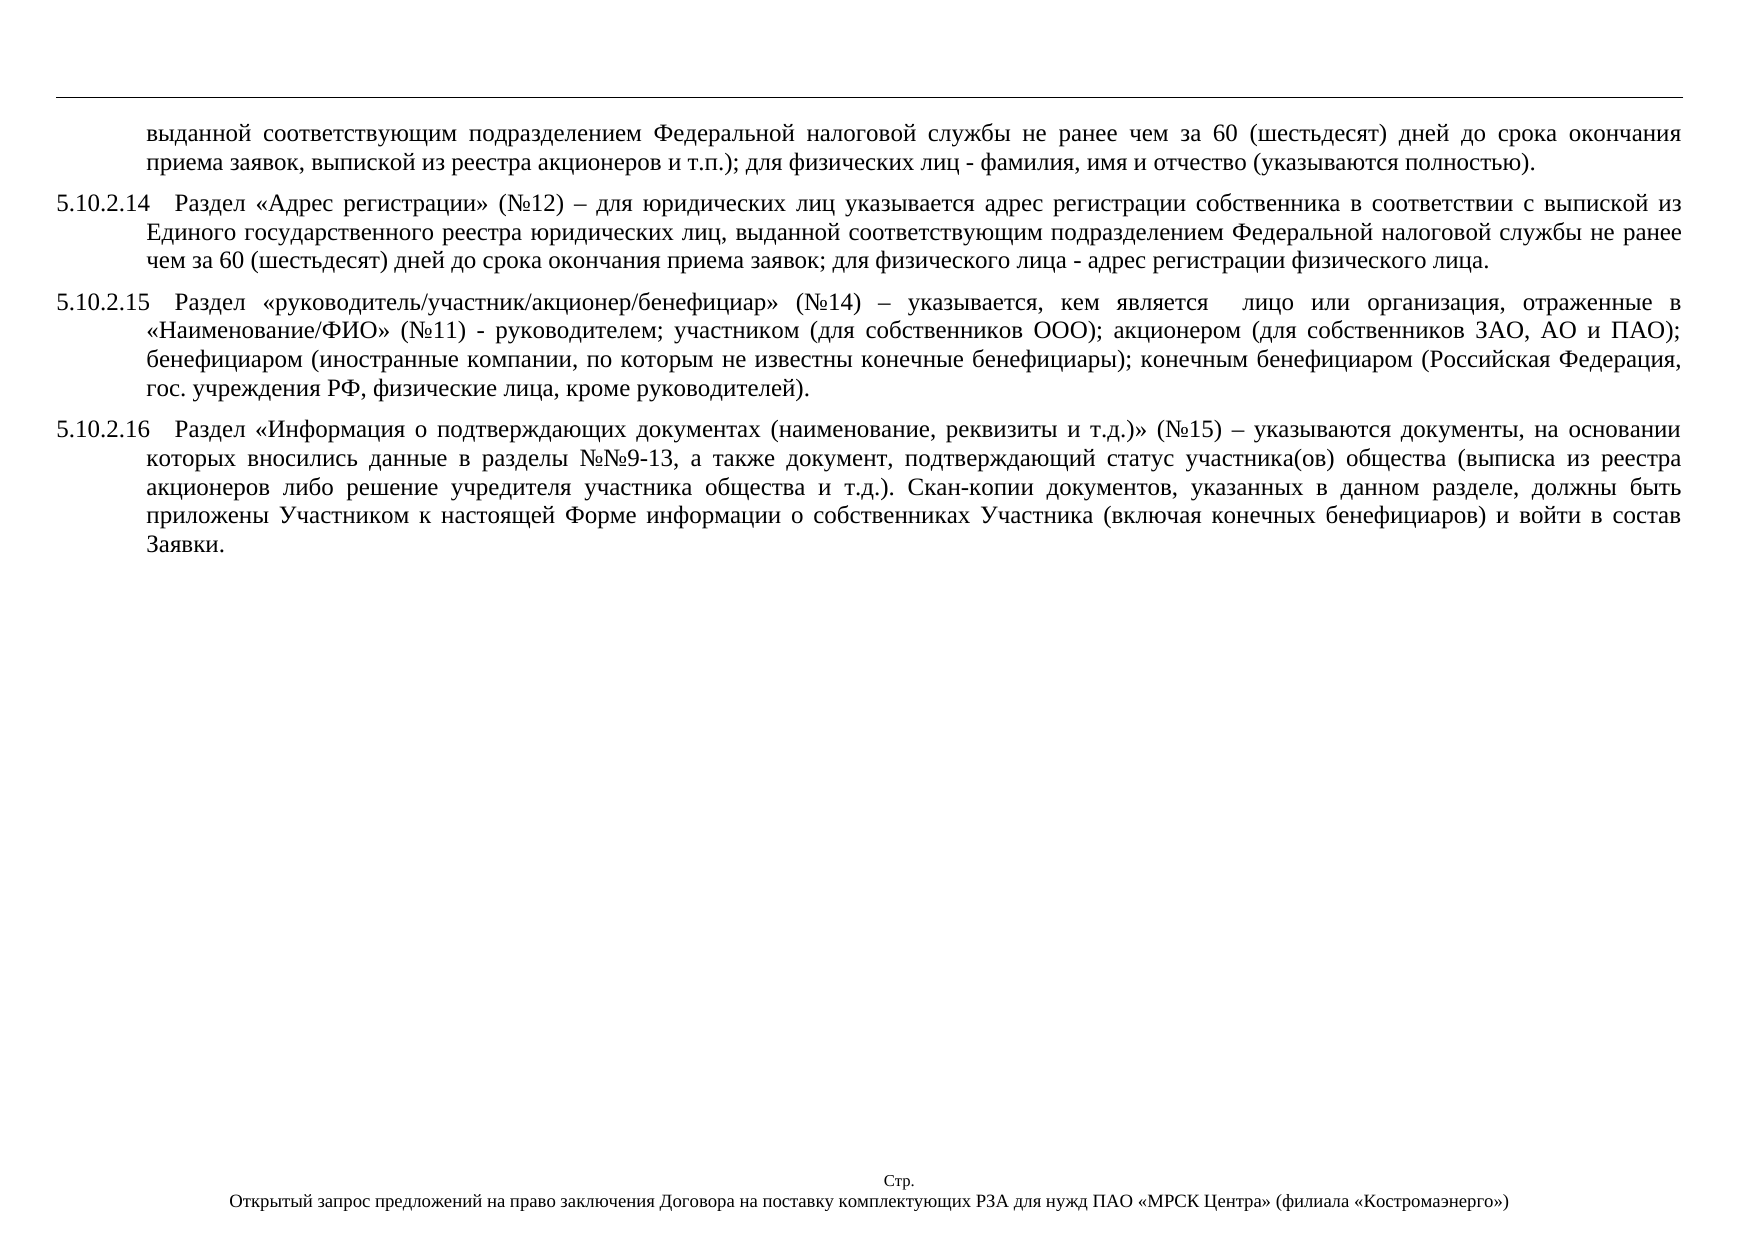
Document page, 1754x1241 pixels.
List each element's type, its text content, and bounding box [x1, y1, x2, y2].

list Раздел «Адрес регистрации» (№12) – для юридических лиц указывается адрес регистрации собственника в соответствии с выпиской из Единого государственного реестра юридических лиц, выданной соответствующим подразделением Федеральной налоговой службы не ранее чем за 60 (шестьдесят) дней до срока окончания приема заявок; для физического лица - адрес регистрации физического лица. [56, 188, 1683, 274]
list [56, 118, 1683, 176]
list Раздел «Информация о подтверждающих документах (наименование, реквизиты и т.д.)» (№15) – указываются документы, на основании которых вносились данные в разделы №№9-13, а также документ, подтверждающий статус участника(ов) общества (выписка из реестра акционеров либо решение учредителя участника общества и т.д.). Скан-копии документов, указанных в данном разделе, должны быть приложены Участником к настоящей Форме информации о собственниках Участника (включая конечных бенефициаров) и войти в состав Заявки. [56, 414, 1683, 558]
list Раздел «руководитель/участник/акционер/бенефициар» (№14) – указывается, кем является лицо или организация, отраженные в «Наименование/ФИО» (№11) - руководителем; участником (для собственников ООО); акционером (для собственников ЗАО, АО и ПАО); бенефициаром (иностранные компании, по которым не известны конечные бенефициары); конечным бенефициаром (Российская Федерация, гос. учреждения РФ, физические лица, кроме руководителей). [56, 287, 1683, 402]
